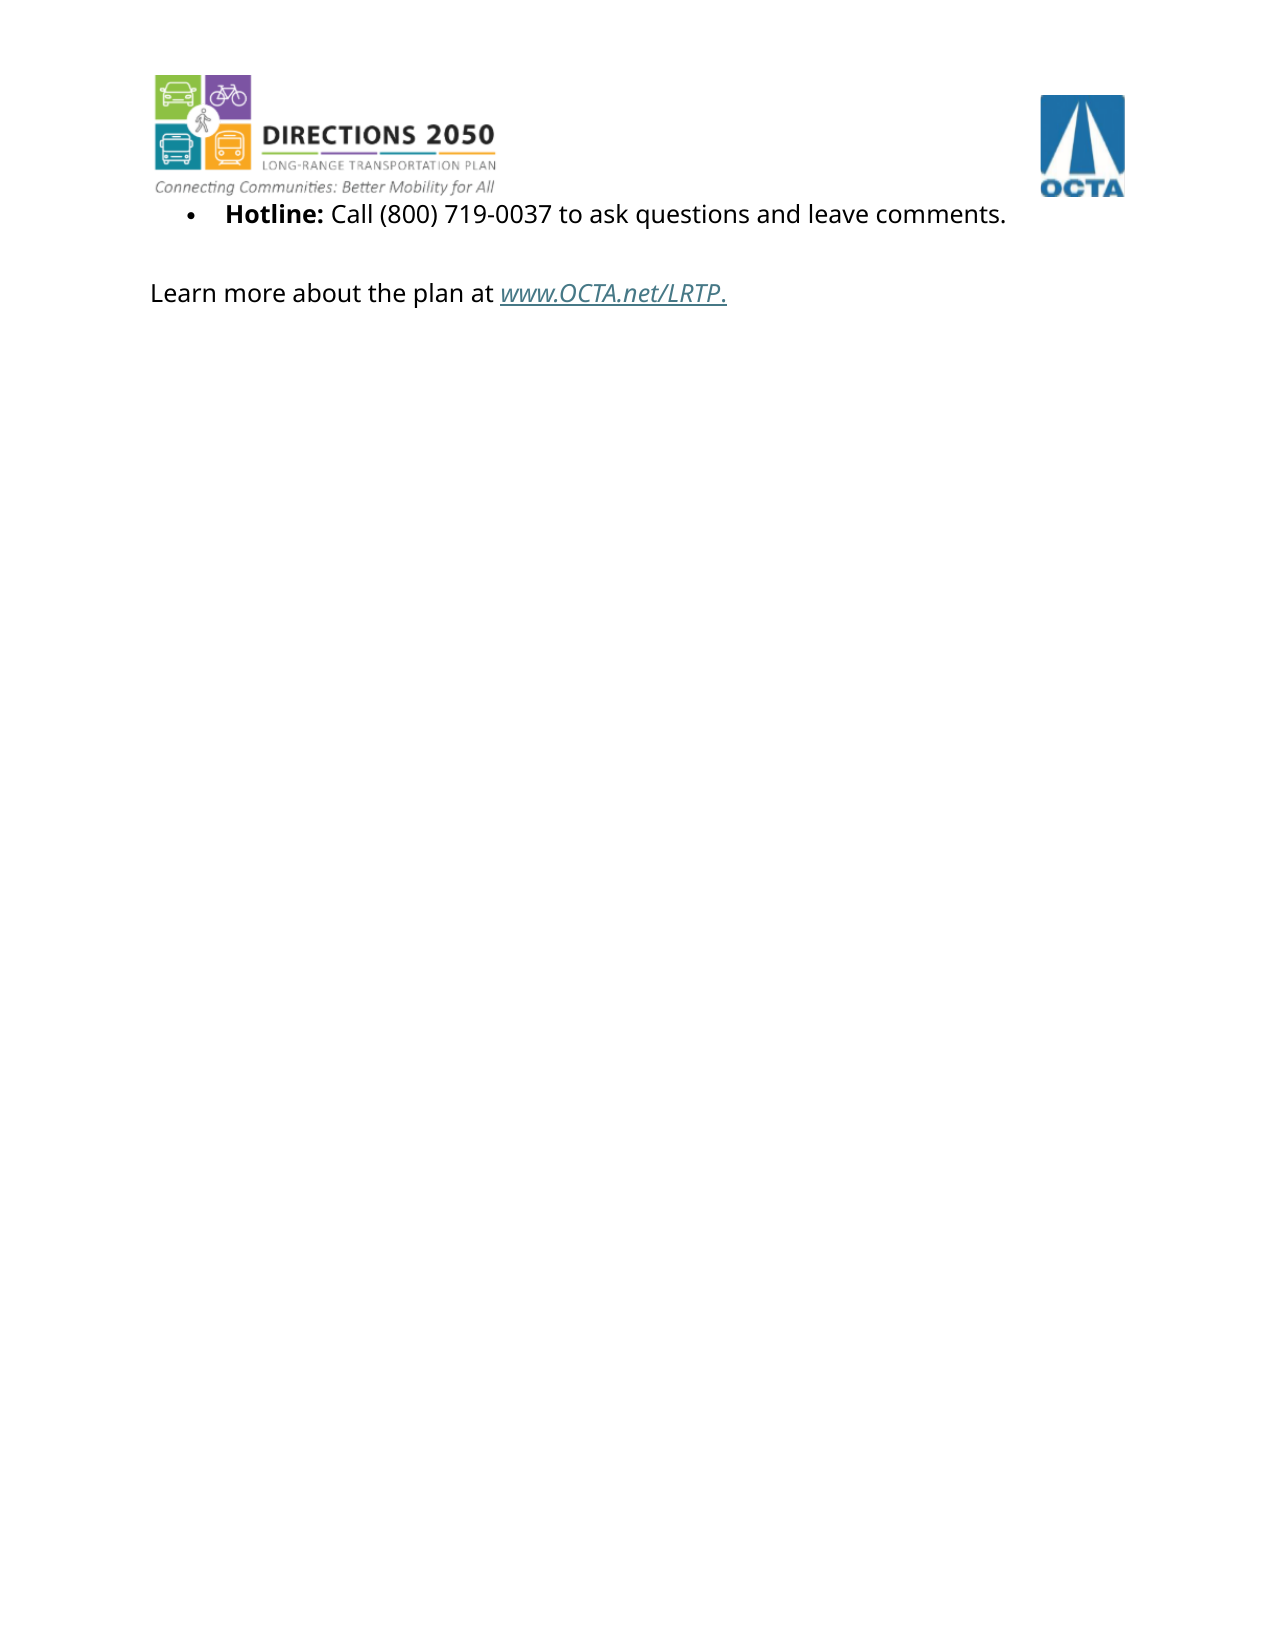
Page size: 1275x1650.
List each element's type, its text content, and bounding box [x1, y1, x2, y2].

picture [1040, 95, 1125, 197]
text Learn more about the plan at www.OCTA.net/LRTP. [150, 275, 1125, 309]
picture [150, 75, 501, 197]
list Hotline: Call (800) 719-0037 to ask questions and leave comments. [187, 197, 1125, 231]
